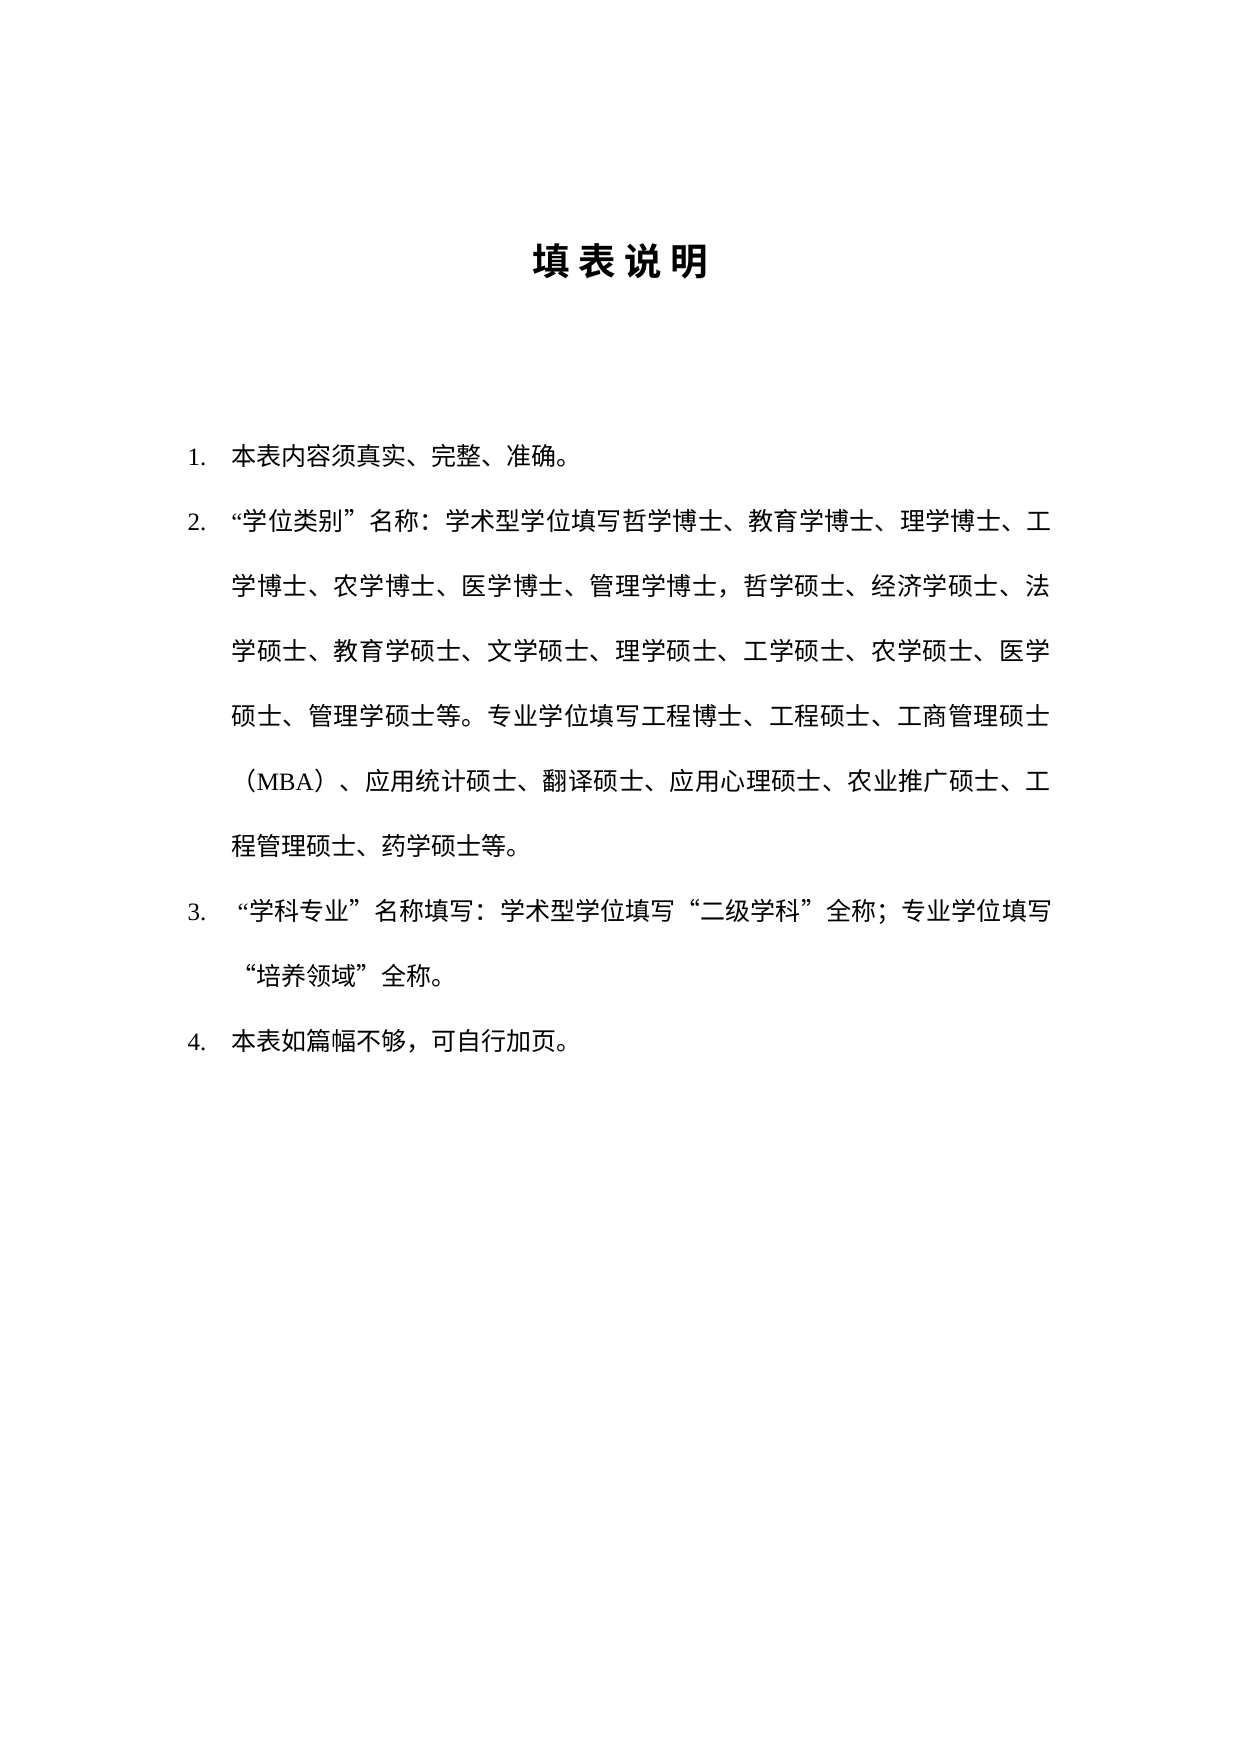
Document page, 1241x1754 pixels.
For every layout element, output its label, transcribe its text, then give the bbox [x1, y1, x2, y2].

list “学科专业”名称填写：学术型学位填写“二级学科”全称；专业学位填写“培养领域”全称。 [187, 877, 1053, 1007]
list “学位类别”名称：学术型学位填写哲学博士、教育学博士、理学博士、工学博士、博士、医学博士、博士，哲学硕士、经济学硕士、法学硕士、教育学硕士、文学硕士、理学硕士、工学硕士、农学硕士、医学硕士、管理学硕士等。专业学位填写工程博士、工程硕士、工商管理硕士（MBA）、应用统计硕士、翻译硕士、应用心理硕士、农业推广硕士、工程管理硕士、药学硕士等。 [187, 487, 1053, 877]
text 填 表 说 明 [187, 227, 1053, 292]
list 本表如篇幅不够，可自行加页。 [187, 1007, 1053, 1072]
list 本表内容须真实、完整、准确。 [187, 422, 1053, 487]
